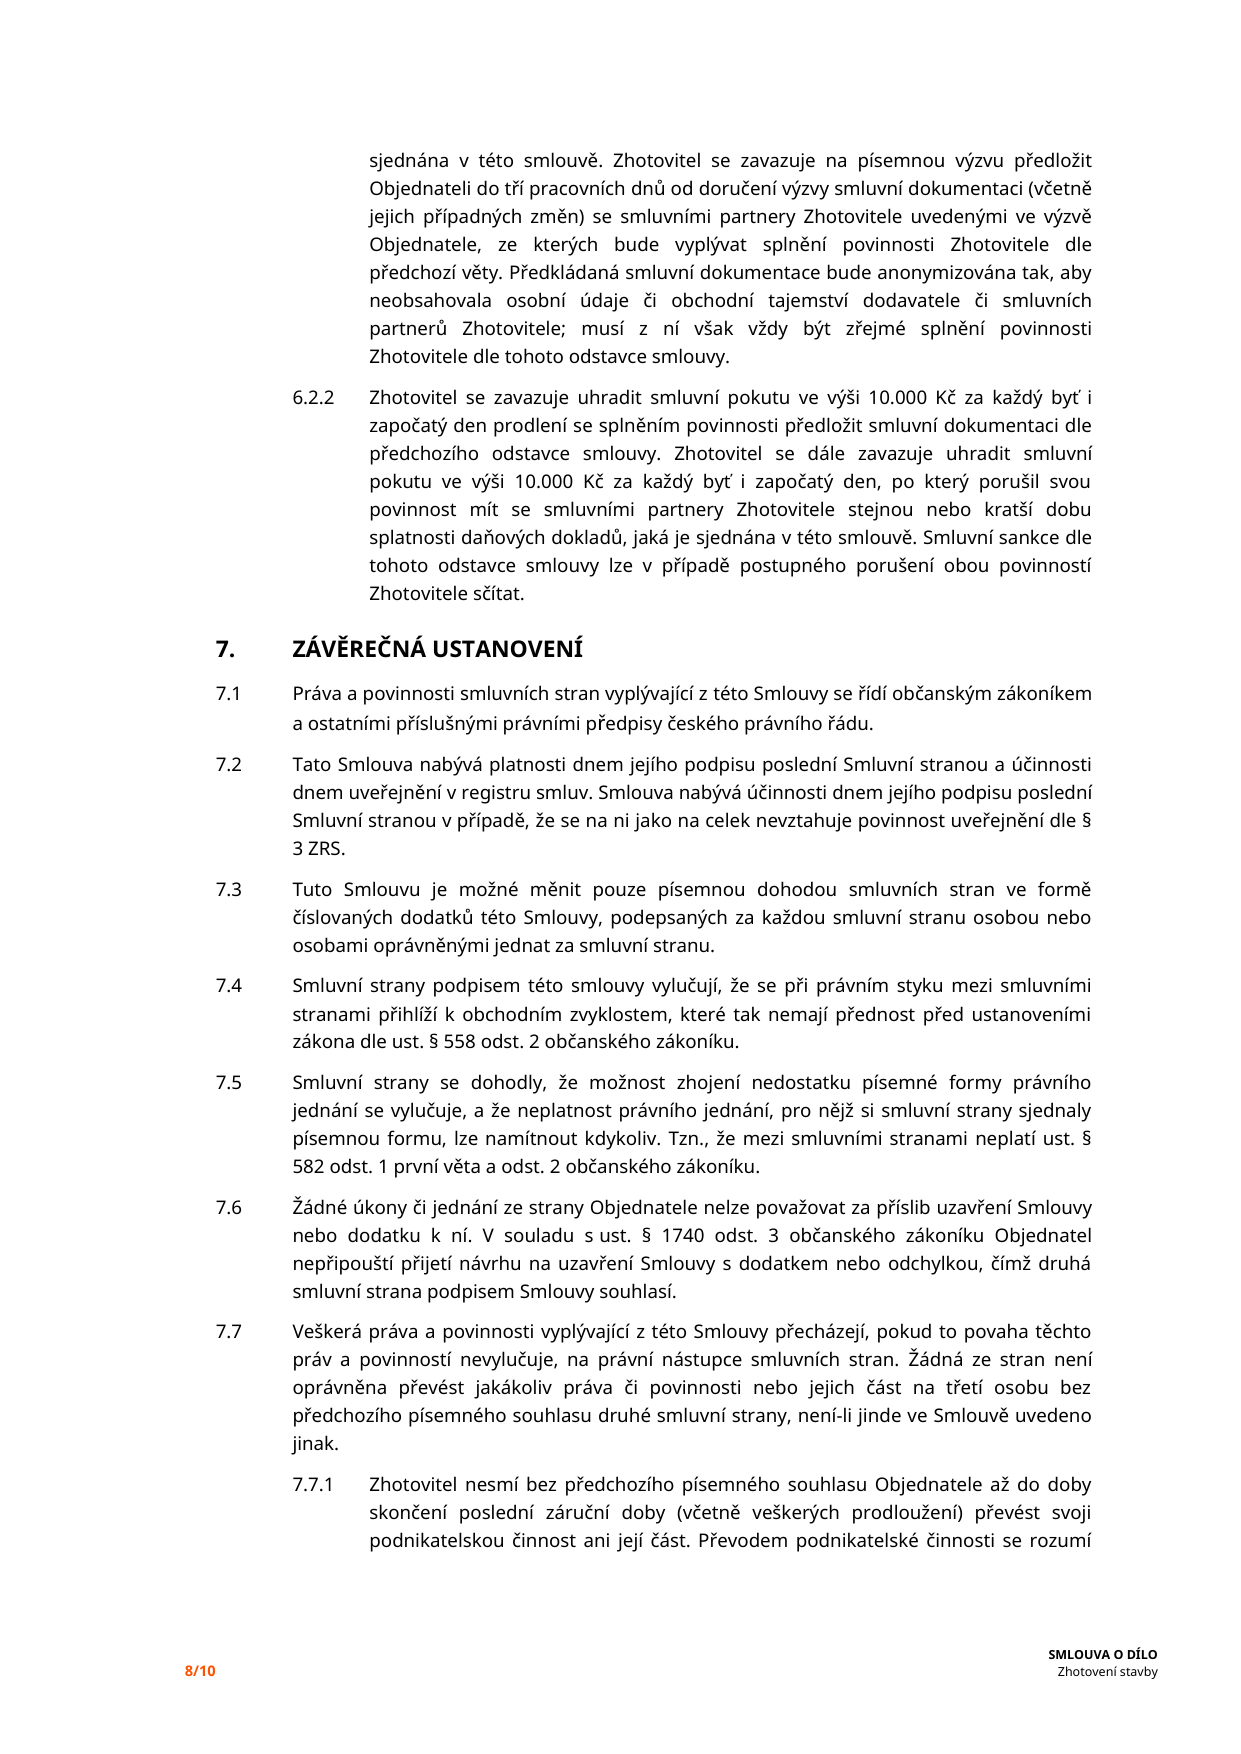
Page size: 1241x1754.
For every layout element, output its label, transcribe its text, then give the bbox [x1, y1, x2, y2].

text Tuto Smlouvu je možné měnit pouze písemnou dohodou smluvních stran ve formě číslovaných dodatků této Smlouvy, podepsaných za každou smluvní stranu osobou nebo osobami oprávněnými jednat za smluvní stranu. [216, 876, 1093, 958]
text Práva a povinnosti smluvních stran vyplývající z této Smlouvy se řídí občanským zákoníkem a ostatními příslušnými právními předpisy českého právního řádu. [216, 680, 1093, 736]
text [292, 1471, 1093, 1553]
text Smluvní strany se dohodly, že možnost zhojení nedostatku písemné formy právního jednání se vylučuje, a že neplatnost právního jednání, pro nějž si smluvní strany sjednaly písemnou formu, lze namítnout kdykoliv. Tzn., že mezi smluvními stranami neplatí ust. § 582 odst. 1 první věta a odst. 2 občanského zákoníku. [216, 1069, 1093, 1179]
text Tato Smlouva nabývá platnosti dnem jejího podpisu poslední Smluvní stranou a účinnosti dnem uveřejnění v registru smluv. Smlouva nabývá účinnosti dnem jejího podpisu poslední Smluvní stranou v případě, že se na ni jako na celek nevztahuje povinnost uveřejnění dle § 3 ZRS. [216, 752, 1093, 861]
text Zhotovitel se zavazuje uhradit smluvní pokutu ve výši 10.000 Kč za každý byť i započatý den prodlení se splněním povinnosti předložit smluvní dokumentaci dle předchozího odstavce smlouvy. Zhotovitel se dále zavazuje uhradit smluvní pokutu ve výši 10.000 Kč za každý byť i započatý den, po který porušil svou povinnost mít se smluvními partnery Zhotovitele stejnou nebo kratší dobu splatnosti daňových dokladů, jaká je sjednána v této smlouvě. Smluvní sankce dle tohoto odstavce smlouvy lze v případě postupného porušení obou povinností Zhotovitele sčítat. [292, 384, 1093, 606]
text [292, 147, 1093, 369]
text ZÁVĚREČNÁ USTANOVENÍ [216, 633, 1093, 664]
text Smluvní strany podpisem této smlouvy vylučují, že se při právním styku mezi smluvními stranami přihlíží k obchodním zvyklostem, které tak nemají přednost před ustanoveními zákona dle ust. § 558 odst. 2 občanského zákoníku. [216, 973, 1093, 1054]
text Žádné úkony či jednání ze strany Objednatele nelze považovat za příslib uzavření Smlouvy nebo dodatku k ní. V souladu s ust. § 1740 odst. 3 občanského zákoníku Objednatel nepřipouští přijetí návrhu na uzavření Smlouvy s dodatkem nebo odchylkou, čímž druhá smluvní strana podpisem Smlouvy souhlasí. [216, 1194, 1093, 1303]
text Veškerá práva a povinnosti vyplývající z této Smlouvy přecházejí, pokud to povaha těchto práv a povinností nevylučuje, na právní nástupce smluvních stran. Žádná ze stran není oprávněna převést jakákoliv práva či povinnosti nebo jejich část na třetí osobu bez předchozího písemného souhlasu druhé smluvní strany, není-li jinde ve Smlouvě uvedeno jinak. [216, 1318, 1093, 1456]
